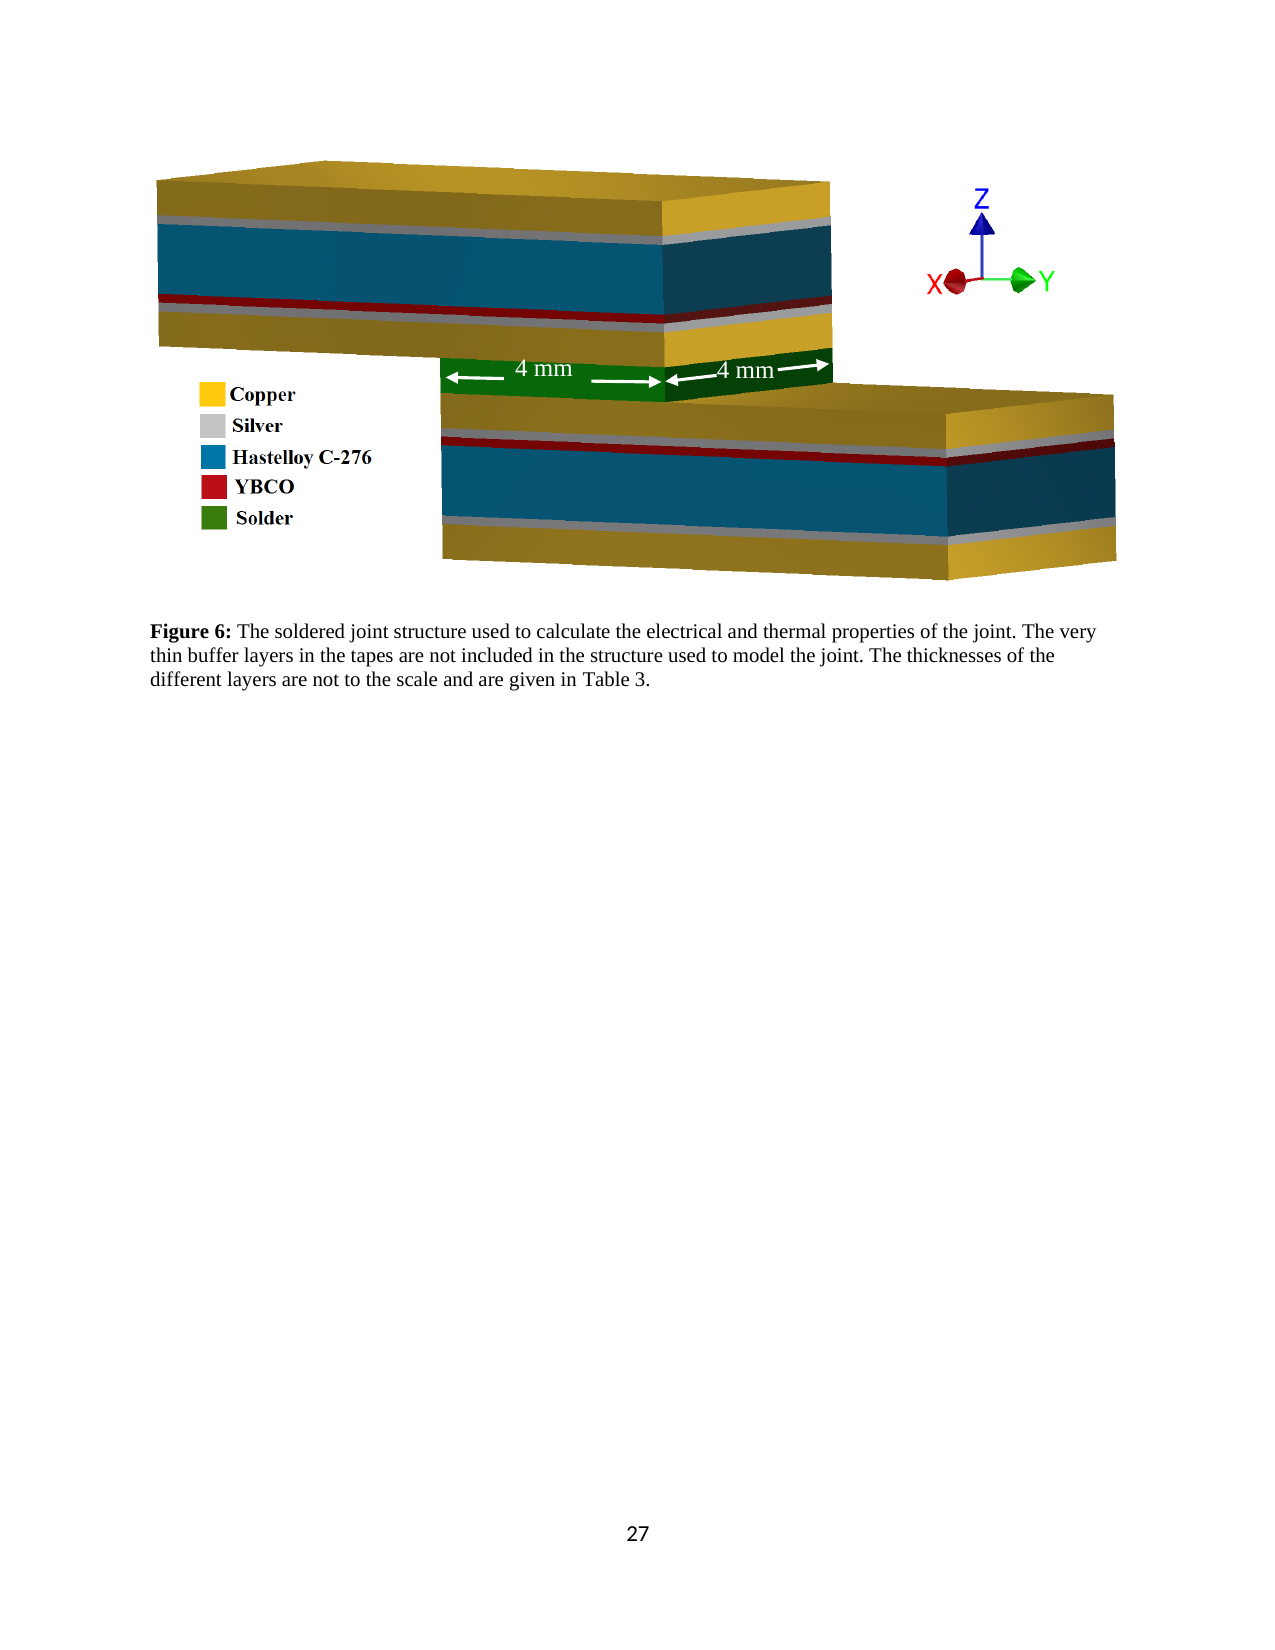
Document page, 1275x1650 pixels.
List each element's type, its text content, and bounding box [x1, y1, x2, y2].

picture [150, 150, 1124, 594]
text Figure 6: The soldered joint structure used to calculate the electrical and thermal properties of the joint. The very thin buffer layers in the tapes are not included in the structure used to model the joint. The thicknesses of the different layers are not to the scale and are given in Table 3. [150, 619, 1125, 691]
